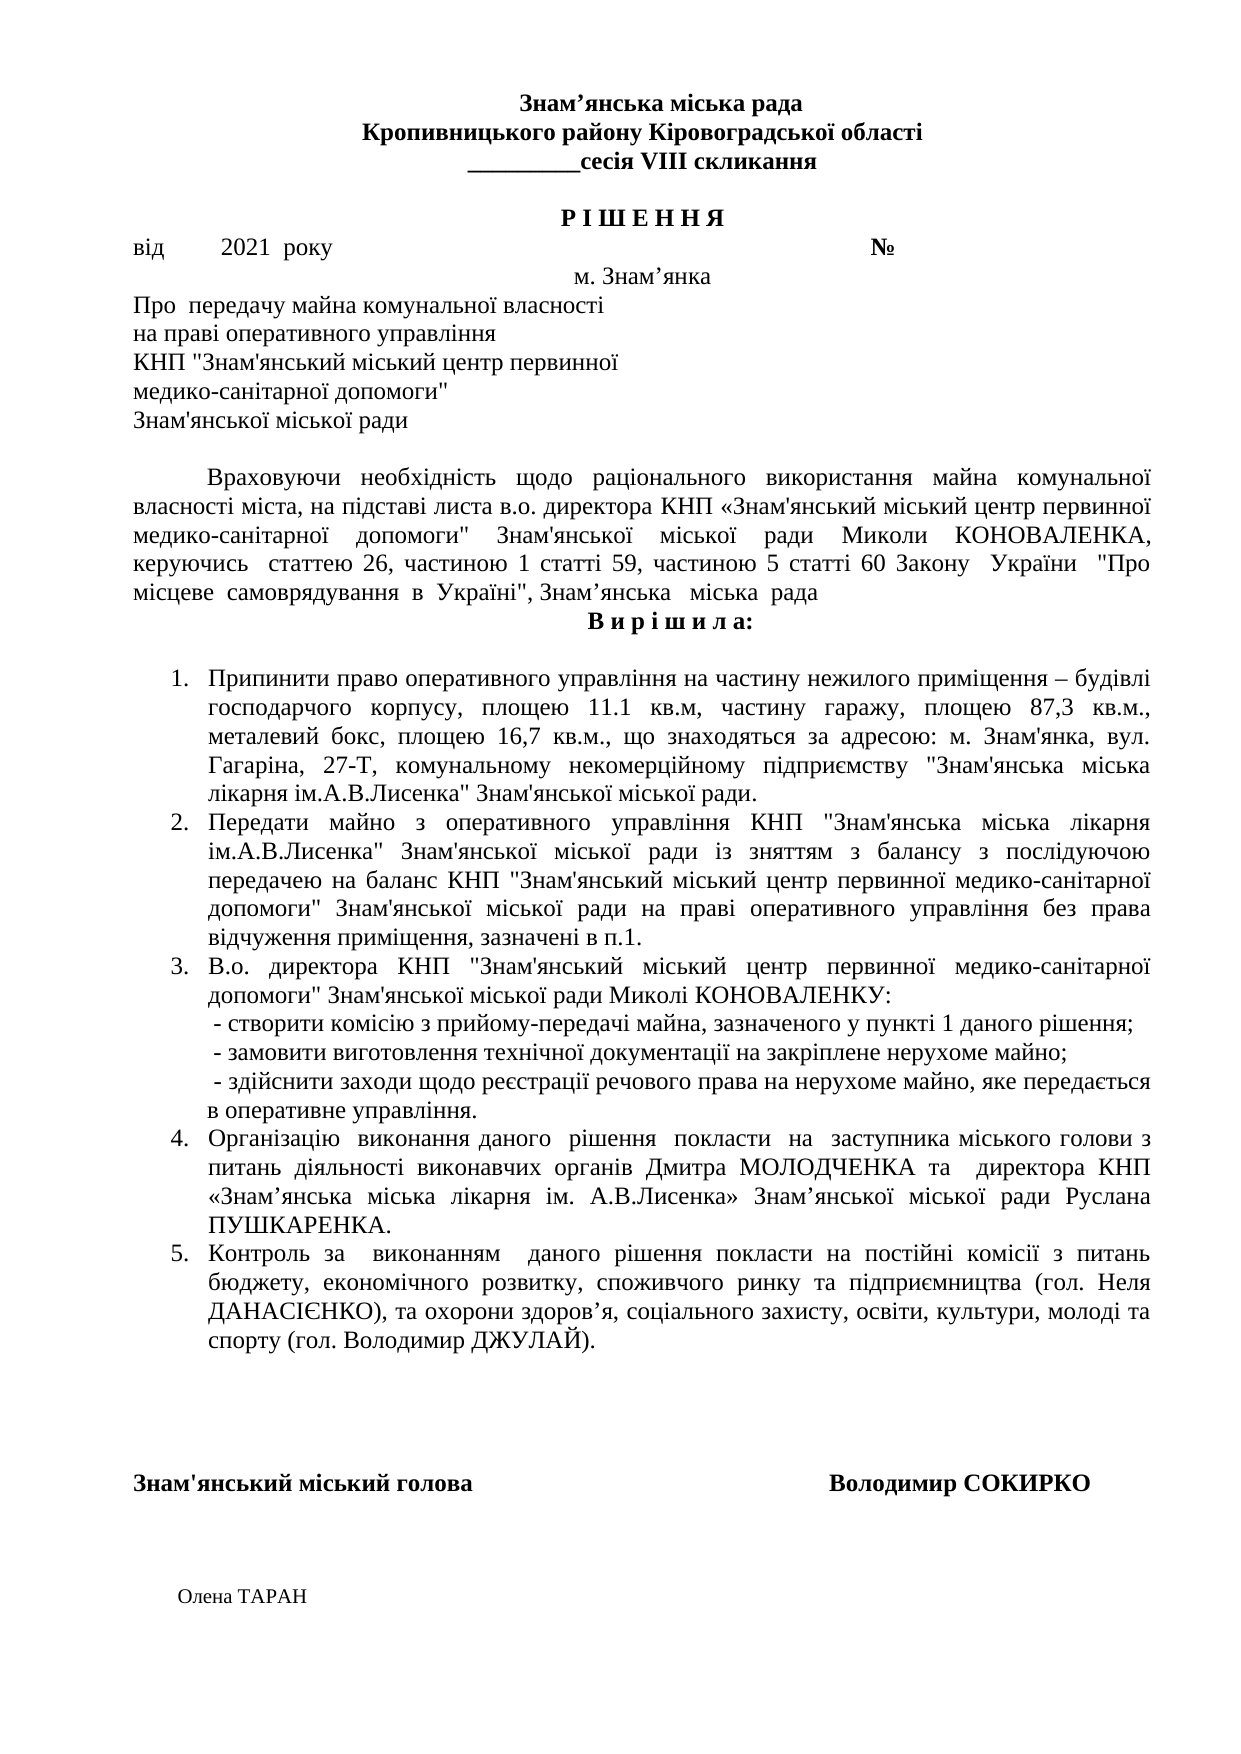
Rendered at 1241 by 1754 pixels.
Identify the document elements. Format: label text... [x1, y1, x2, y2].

text медико-санітарної допомоги" [133, 376, 1152, 405]
text Знам'янської міської ради [133, 405, 1152, 433]
text В и р і ш и л а: [133, 606, 1152, 635]
title Кропивницького району Кіровоградської області [133, 117, 1152, 146]
text Р І Ш Е Н Н Я [133, 203, 1152, 232]
list Організацію виконання даного рішення покласти на заступника міського голови з питань діяльності виконавчих органів Дмитра МОЛОДЧЕНКА та директора КНП «Знам’янська міська лікарня ім. А.В.Лисенка» Знам’янської міської ради Руслана ПУШКАРЕНКА. [170, 1123, 1152, 1238]
text Знам’янська міська рада [133, 88, 1152, 117]
text - здійснити заходи щодо реєстрації речового права на нерухоме майно, яке передається в оперативне управління. [207, 1066, 1152, 1123]
title _________сесія VIII скликання [133, 146, 1152, 175]
list Припинити право оперативного управління на частину нежилого приміщення – будівлі господарчого корпусу, площею 11.1 кв.м, частину гаражу, площею 87,3 кв.м., металевий бокс, площею 16,7 кв.м., що знаходяться за адресою: м. Знам'янка, вул. Гагаріна, 27-Т, комунальному некомерційному підприємству "Знам'янська міська лікарня ім.А.В.Лисенка" Знам'янської міської ради. [170, 663, 1152, 807]
text Про передачу майна комунальної власності [133, 290, 1152, 318]
list В.о. директора КНП "Знам'янський міський центр первинної медико-санітарної допомоги" Знам'янської міської ради Миколі КОНОВАЛЕНКУ: [170, 951, 1152, 1008]
text - замовити виготовлення технічної документації на закріплене нерухоме майно; [207, 1037, 1152, 1066]
text Враховуючи необхідність щодо раціонального використання майна комунальної власності міста, на підставі листа в.о. директора КНП «Знам'янський міський центр первинної медико-санітарної допомоги" Знам'янської міської ради Миколи КОНОВАЛЕНКА, керуючись статтею 26, частиною 1 статті 59, частиною 5 статті 60 Закону України "Про місцеве самоврядування в Україні", Знам’янська міська рада [133, 462, 1152, 606]
list Передати майно з оперативного управління КНП "Знам'янська міська лікарня ім.А.В.Лисенка" Знам'янської міської ради із зняттям з балансу з послідуючою передачею на баланс КНП "Знам'янський міський центр первинної медико-санітарної допомоги" Знам'янської міської ради на праві оперативного управління без права відчуження приміщення, зазначені в п.1. [170, 807, 1152, 951]
text Знам'янський міський голова Володимир СОКИРКО [133, 1468, 1152, 1497]
text м. Знам’янка [133, 261, 1152, 290]
text на праві оперативного управління [133, 318, 1152, 347]
list Контроль за виконанням даного рішення покласти на постійні комісії з питань бюджету, економічного розвитку, споживчого ринку та підприємництва (гол. Неля ДАНАСІЄНКО), та охорони здоров’я, соціального захисту, освіти, культури, молоді та спорту (гол. Володимир ДЖУЛАЙ). [170, 1238, 1152, 1353]
text Олена ТАРАН [177, 1583, 1152, 1608]
text від 2021 року № [133, 232, 1152, 261]
text - створити комісію з прийому-передачі майна, зазначеного у пункті 1 даного рішення; [207, 1008, 1152, 1037]
text КНП "Знам'янський міський центр первинної [133, 347, 1152, 376]
